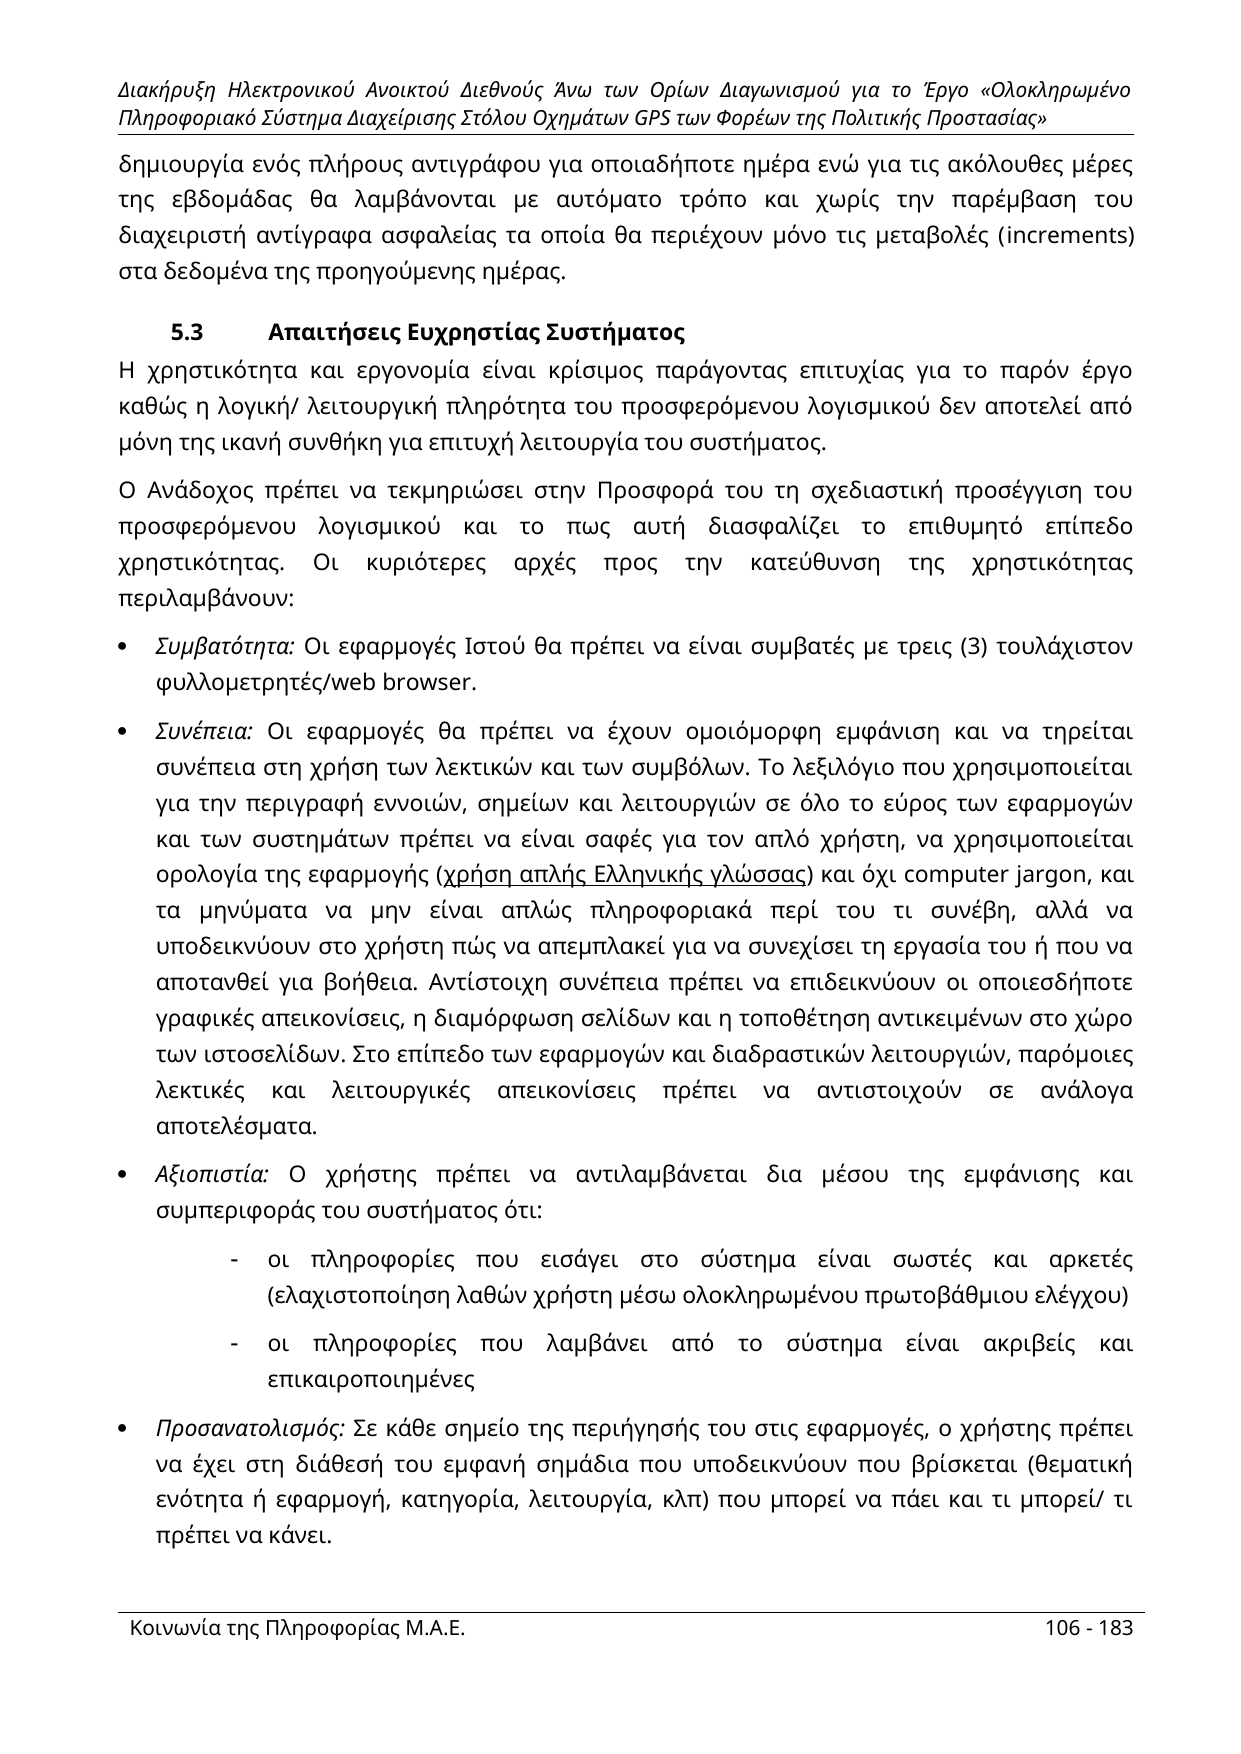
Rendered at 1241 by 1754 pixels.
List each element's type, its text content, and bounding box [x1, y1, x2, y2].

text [118, 147, 1134, 287]
subtitle Απαιτήσεις Ευχρηστίας Συστήματος [171, 316, 1134, 347]
text Ο Ανάδοχος πρέπει να τεκμηριώσει στην Προσφορά του τη σχεδιαστική προσέγγιση του προσφερόμενου λογισμικού και το πως αυτή διασφαλίζει το επιθυμητό επίπεδο χρηστικότητας. Οι κυριότερες αρχές προς την κατεύθυνση της χρηστικότητας περιλαμβάνουν: [118, 474, 1134, 613]
list οι πληροφορίες που λαμβάνει από το σύστημα είναι ακριβείς και επικαιροποιημένες [230, 1327, 1134, 1394]
list οι πληροφορίες που εισάγει στο σύστημα είναι σωστές και αρκετές (ελαχιστοποίηση λαθών χρήστη μέσω ολοκληρωμένου πρωτοβάθμιου ελέγχου) [230, 1243, 1134, 1310]
text Η χρηστικότητα και εργονομία είναι κρίσιμος παράγοντας επιτυχίας για το παρόν έργο καθώς η λογική/ λειτουργική πληρότητα του προσφερόμενου λογισμικού δεν αποτελεί από μόνη της ικανή συνθήκη για επιτυχή λειτουργία του συστήματος. [118, 354, 1134, 457]
list Αξιοπιστία: Ο χρήστης πρέπει να αντιλαμβάνεται δια μέσου της εμφάνισης και συμπεριφοράς του συστήματος ότι: [118, 1158, 1134, 1226]
list Συμβατότητα: Οι εφαρμογές Ιστού θα πρέπει να είναι συμβατές με τρεις (3) τουλάχιστον φυλλομετρητές/web browser. [118, 630, 1134, 697]
list Συνέπεια: Οι εφαρμογές θα πρέπει να έχουν ομοιόμορφη εμφάνιση και να τηρείται συνέπεια στη χρήση των λεκτικών και των συμβόλων. Το λεξιλόγιο που χρησιμοποιείται για την περιγραφή εννοιών, σημείων και λειτουργιών σε όλο το εύρος των εφαρμογών και των συστημάτων πρέπει να είναι σαφές για τον απλό χρήστη, να χρησιμοποιείται ορολογία της εφαρμογής (χρήση απλής Ελληνικής γλώσσας) και όχι computer jargon, και τα μηνύματα να μην είναι απλώς πληροφοριακά περί του τι συνέβη, αλλά να υποδεικνύουν στο χρήστη πώς να απεμπλακεί για να συνεχίσει τη εργασία του ή που να αποτανθεί για βοήθεια. Αντίστοιχη συνέπεια πρέπει να επιδεικνύουν οι οποιεσδήποτε γραφικές απεικονίσεις, η διαμόρφωση σελίδων και η τοποθέτηση αντικειμένων στο χώρο των ιστοσελίδων. Στο επίπεδο των εφαρμογών και διαδραστικών λειτουργιών, παρόμοιες λεκτικές και λειτουργικές απεικονίσεις πρέπει να αντιστοιχούν σε ανάλογα αποτελέσματα. [118, 715, 1134, 1141]
list Προσανατολισμός: Σε κάθε σημείο της περιήγησής του στις εφαρμογές, ο χρήστης πρέπει να έχει στη διάθεσή του εμφανή σημάδια που υποδεικνύουν που βρίσκεται (θεματική ενότητα ή εφαρμογή, κατηγορία, λειτουργία, κλπ) που μπορεί να πάει και τι μπορεί/ τι πρέπει να κάνει. [118, 1412, 1134, 1551]
